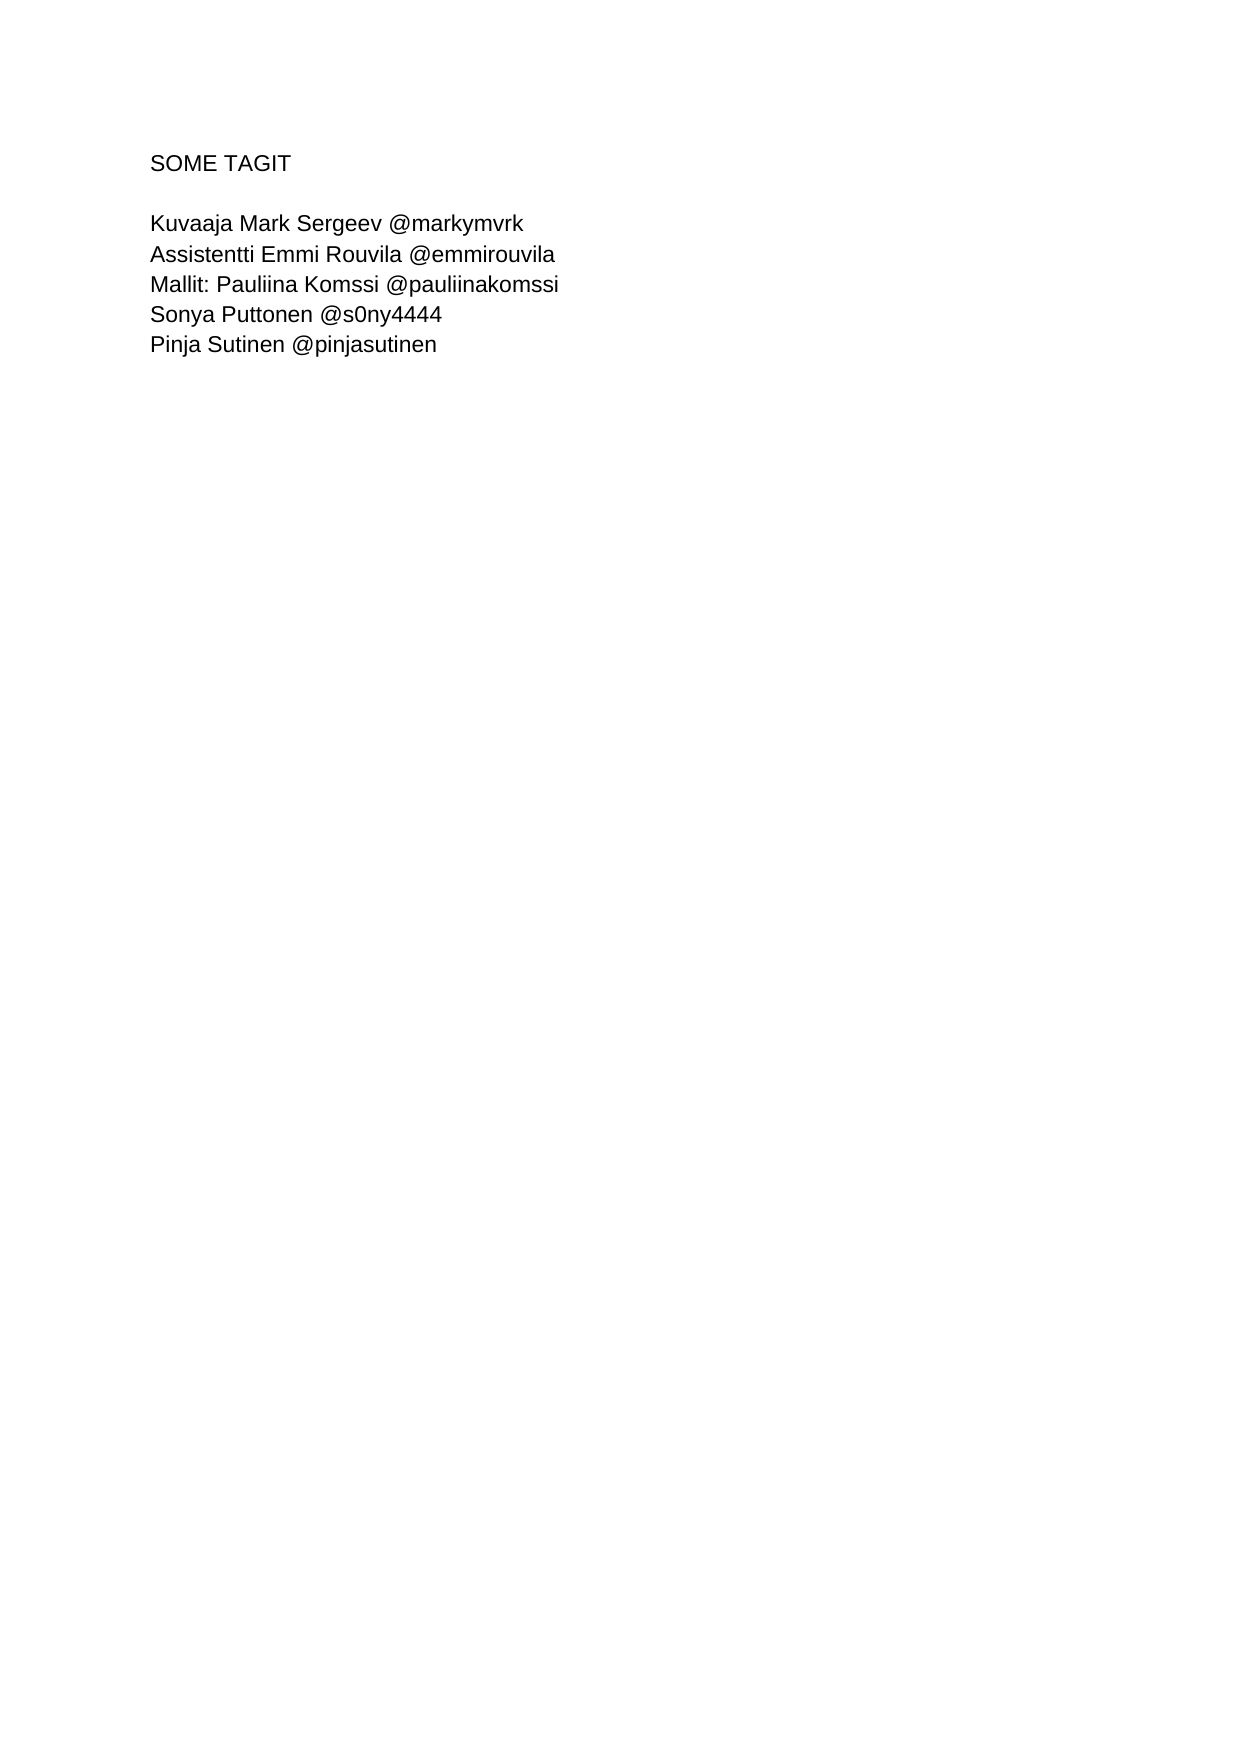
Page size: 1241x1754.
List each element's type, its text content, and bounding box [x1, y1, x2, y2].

text Sonya Puttonen @s0ny4444 [150, 301, 1090, 327]
text Pinja Sutinen @pinjasutinen [150, 331, 1090, 358]
text Kuvaaja Mark Sergeev @markymvrk [150, 210, 1090, 237]
text SOME TAGIT [150, 150, 1090, 176]
text Mallit: Pauliina Komssi @pauliinakomssi [150, 271, 1090, 297]
text Assistentti Emmi Rouvila @emmirouvila [150, 241, 1090, 267]
